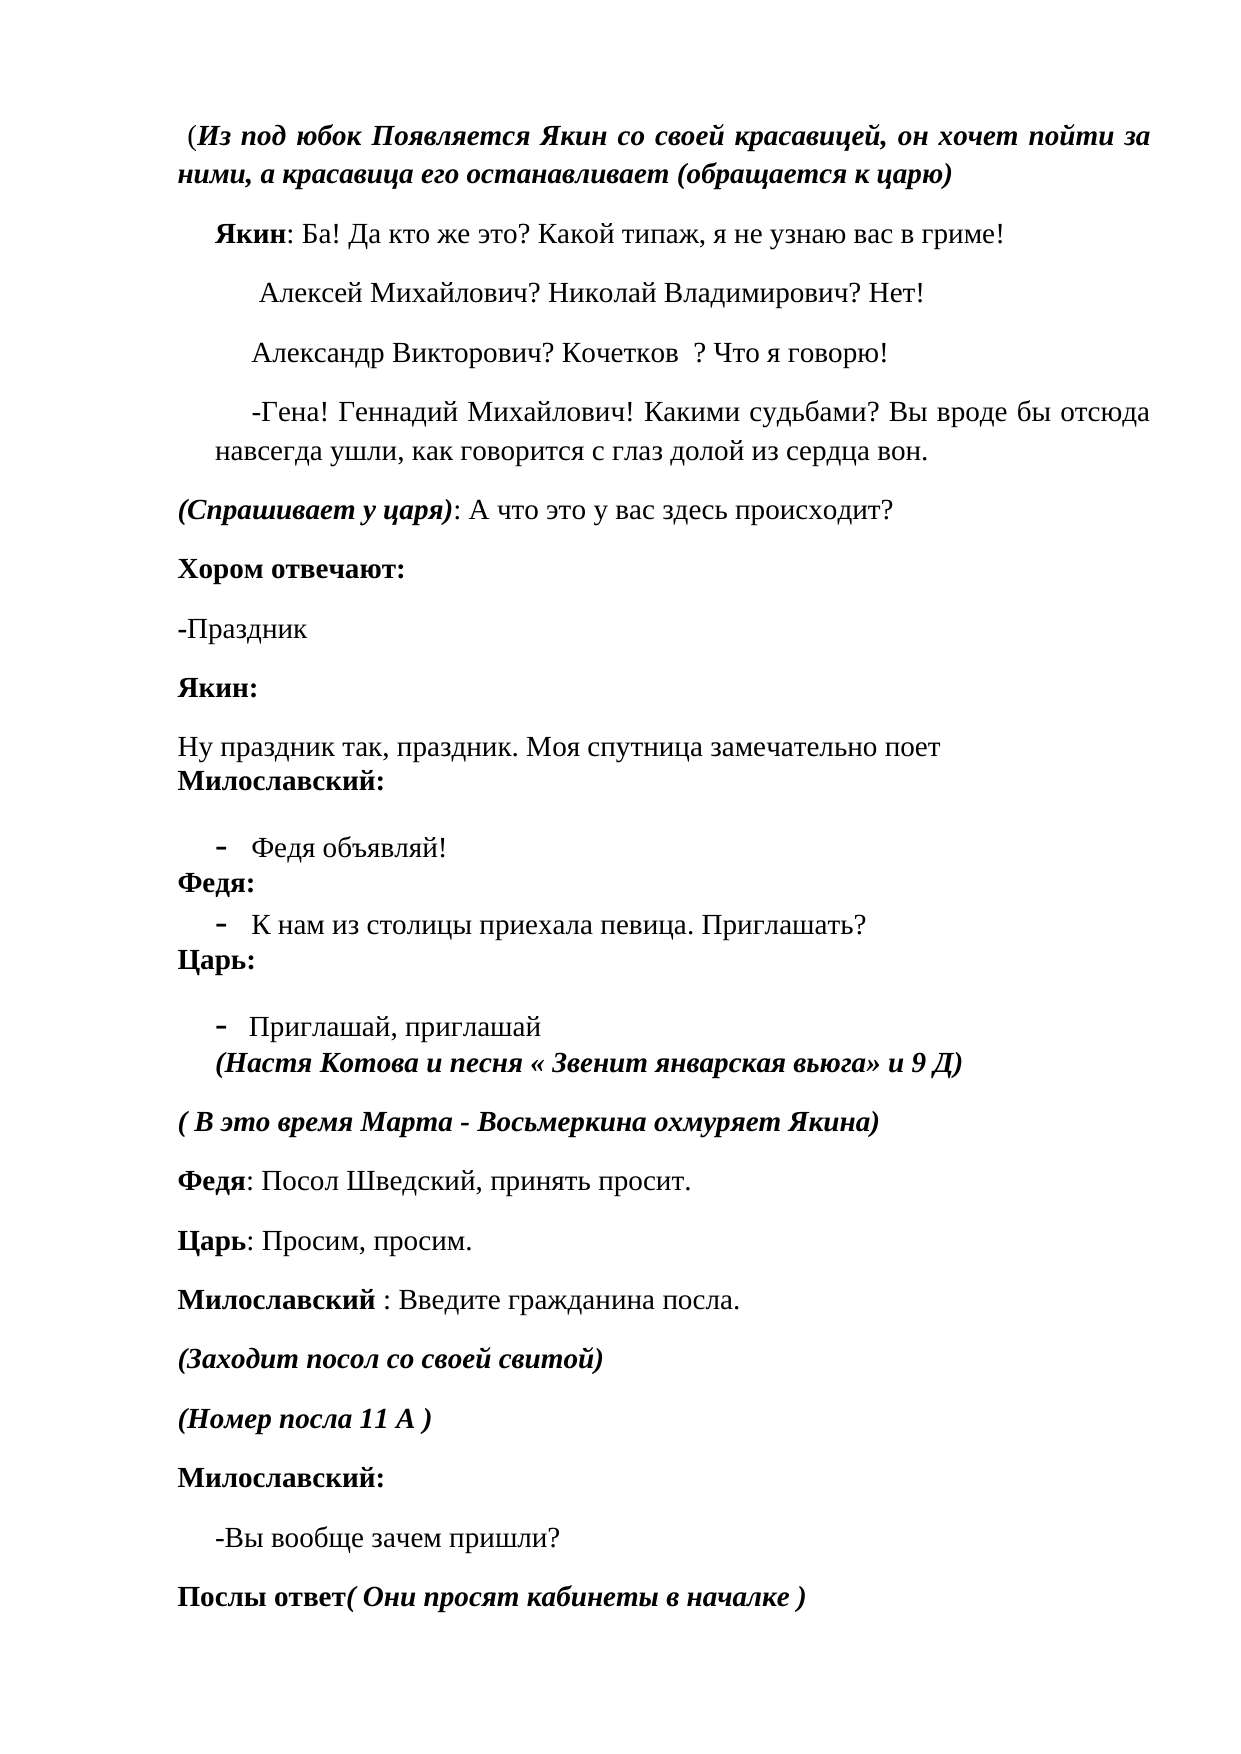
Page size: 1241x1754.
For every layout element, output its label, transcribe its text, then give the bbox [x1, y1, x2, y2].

text (Настя Котова и песня « Звенит январская вьюга» и 9 Д) [215, 1045, 1152, 1078]
text ( В это время Марта - Восьмеркина охмуряет Якина) [177, 1104, 1152, 1138]
text Милославский: [177, 763, 1152, 797]
list К нам из столицы приехала певица. Приглашать? [215, 899, 1152, 942]
text (Заходит посол со своей свитой) [177, 1342, 1152, 1375]
text Якин: [177, 670, 1152, 704]
list Приглашай, приглашай [215, 1002, 1152, 1045]
text Алексей Михайлович? Николай Владимирович? Нет! [215, 275, 1152, 309]
text Якин: Ба! Да кто же это? Какой типаж, я не узнаю вас в гриме! [215, 216, 1152, 249]
text Царь: Просим, просим. [177, 1223, 1152, 1256]
text Хором отвечают: [177, 551, 1152, 585]
text Федя: Посол Шведский, принять просит. [177, 1163, 1152, 1197]
text -Вы вообще зачем пришли? [215, 1520, 1152, 1553]
text Милославский : Введите гражданина посла. [177, 1282, 1152, 1316]
text Федя: [177, 866, 1152, 899]
text Милославский: [177, 1460, 1152, 1494]
text Ну праздник так, праздник. Моя спутница замечательно поет [177, 729, 1152, 763]
text -Гена! Геннадий Михайлович! Какими судьбами? Вы вроде бы отсюда навсегда ушли, как говорится с глаз долой из сердца вон. [215, 394, 1152, 466]
text (Из под юбок Появляется Якин со своей красавицей, он хочет пойти за ними, а красавица его останавливает (обращается к царю) [177, 118, 1152, 190]
text Александр Викторович? Кочетков ? Что я говорю! [215, 335, 1152, 368]
list Федя объявляй! [215, 822, 1152, 866]
text (Номер посла 11 А ) [177, 1401, 1152, 1434]
text (Спрашивает у царя): А что это у вас здесь происходит? [177, 492, 1152, 526]
text Царь: [177, 942, 1152, 976]
text -Праздник [177, 611, 1152, 644]
text Послы ответ( Они просят кабинеты в началке ) [177, 1579, 1152, 1613]
